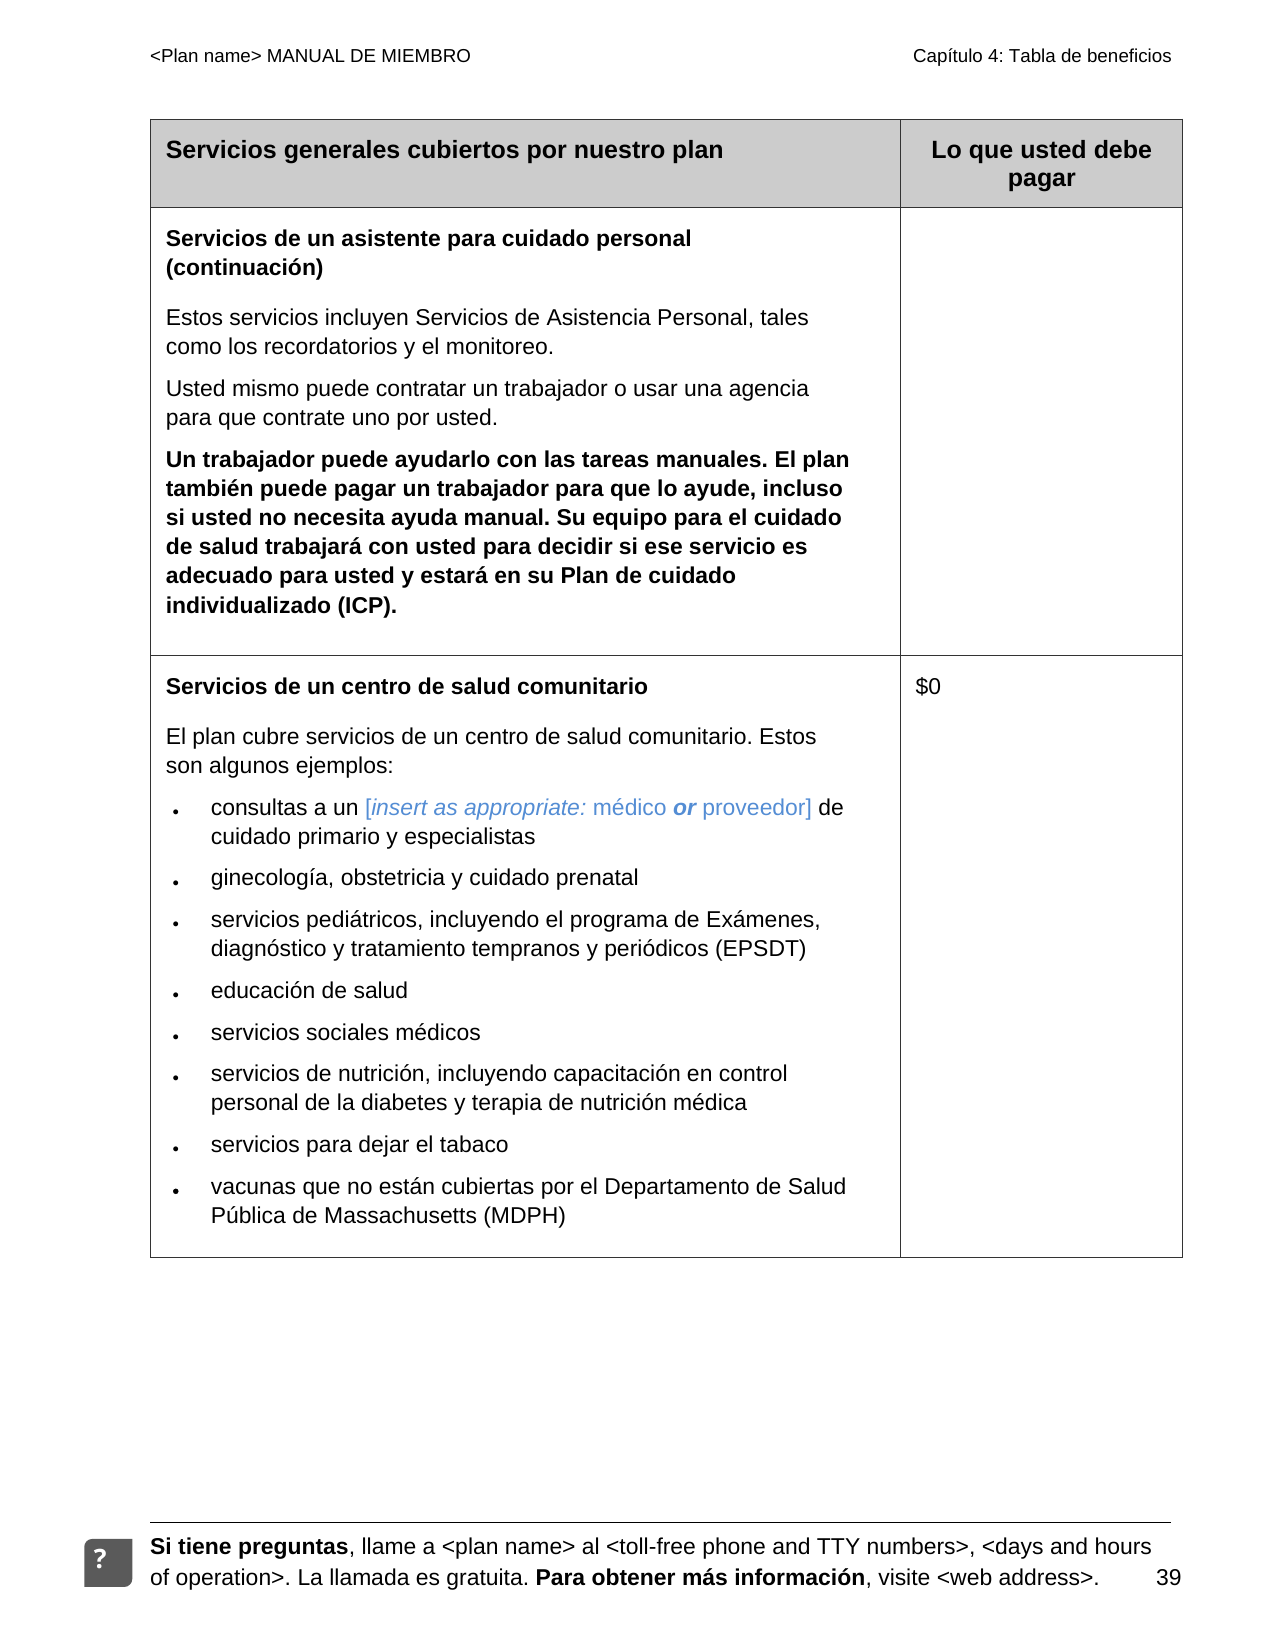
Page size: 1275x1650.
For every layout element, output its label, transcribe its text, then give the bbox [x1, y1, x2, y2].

table_cell [901, 208, 1182, 655]
table_header Lo que usted debe pagar [901, 120, 1182, 207]
table_header Servicios generales cubiertos por nuestro plan [151, 120, 900, 207]
table_cell Servicios de un centro de salud comunitario El plan cubre servicios de un centro de salud comunitario. Estos son algunos ejemplos: consultas a un [insert as appropriate: médico or proveedor] de cuidado primario y especialistas ginecología, obstetricia y cuidado prenatal servicios pediátricos, incluyendo el programa de Exámenes, diagnóstico y tratamiento tempranos y periódicos (EPSDT) educación de salud servicios sociales médicos servicios de nutrición, incluyendo capacitación en control personal de la diabetes y terapia de nutrición médica servicios para dejar el tabaco vacunas que no están cubiertas por el Departamento de Salud Pública de Massachusetts (MDPH) [151, 656, 900, 1257]
table_cell Servicios de un asistente para cuidado personal (continuación) Estos servicios incluyen Servicios de Asistencia Personal, tales como los recordatorios y el monitoreo. Usted mismo puede contratar un trabajador o usar una agencia para que contrate uno por usted. Un trabajador puede ayudarlo con las tareas manuales. El plan también puede pagar un trabajador para que lo ayude, incluso si usted no necesita ayuda manual. Su equipo para el cuidado de salud trabajará con usted para decidir si ese servicio es adecuado para usted y estará en su Plan de cuidado individualizado (ICP). [151, 208, 900, 655]
table_cell $0 [901, 656, 1182, 1257]
